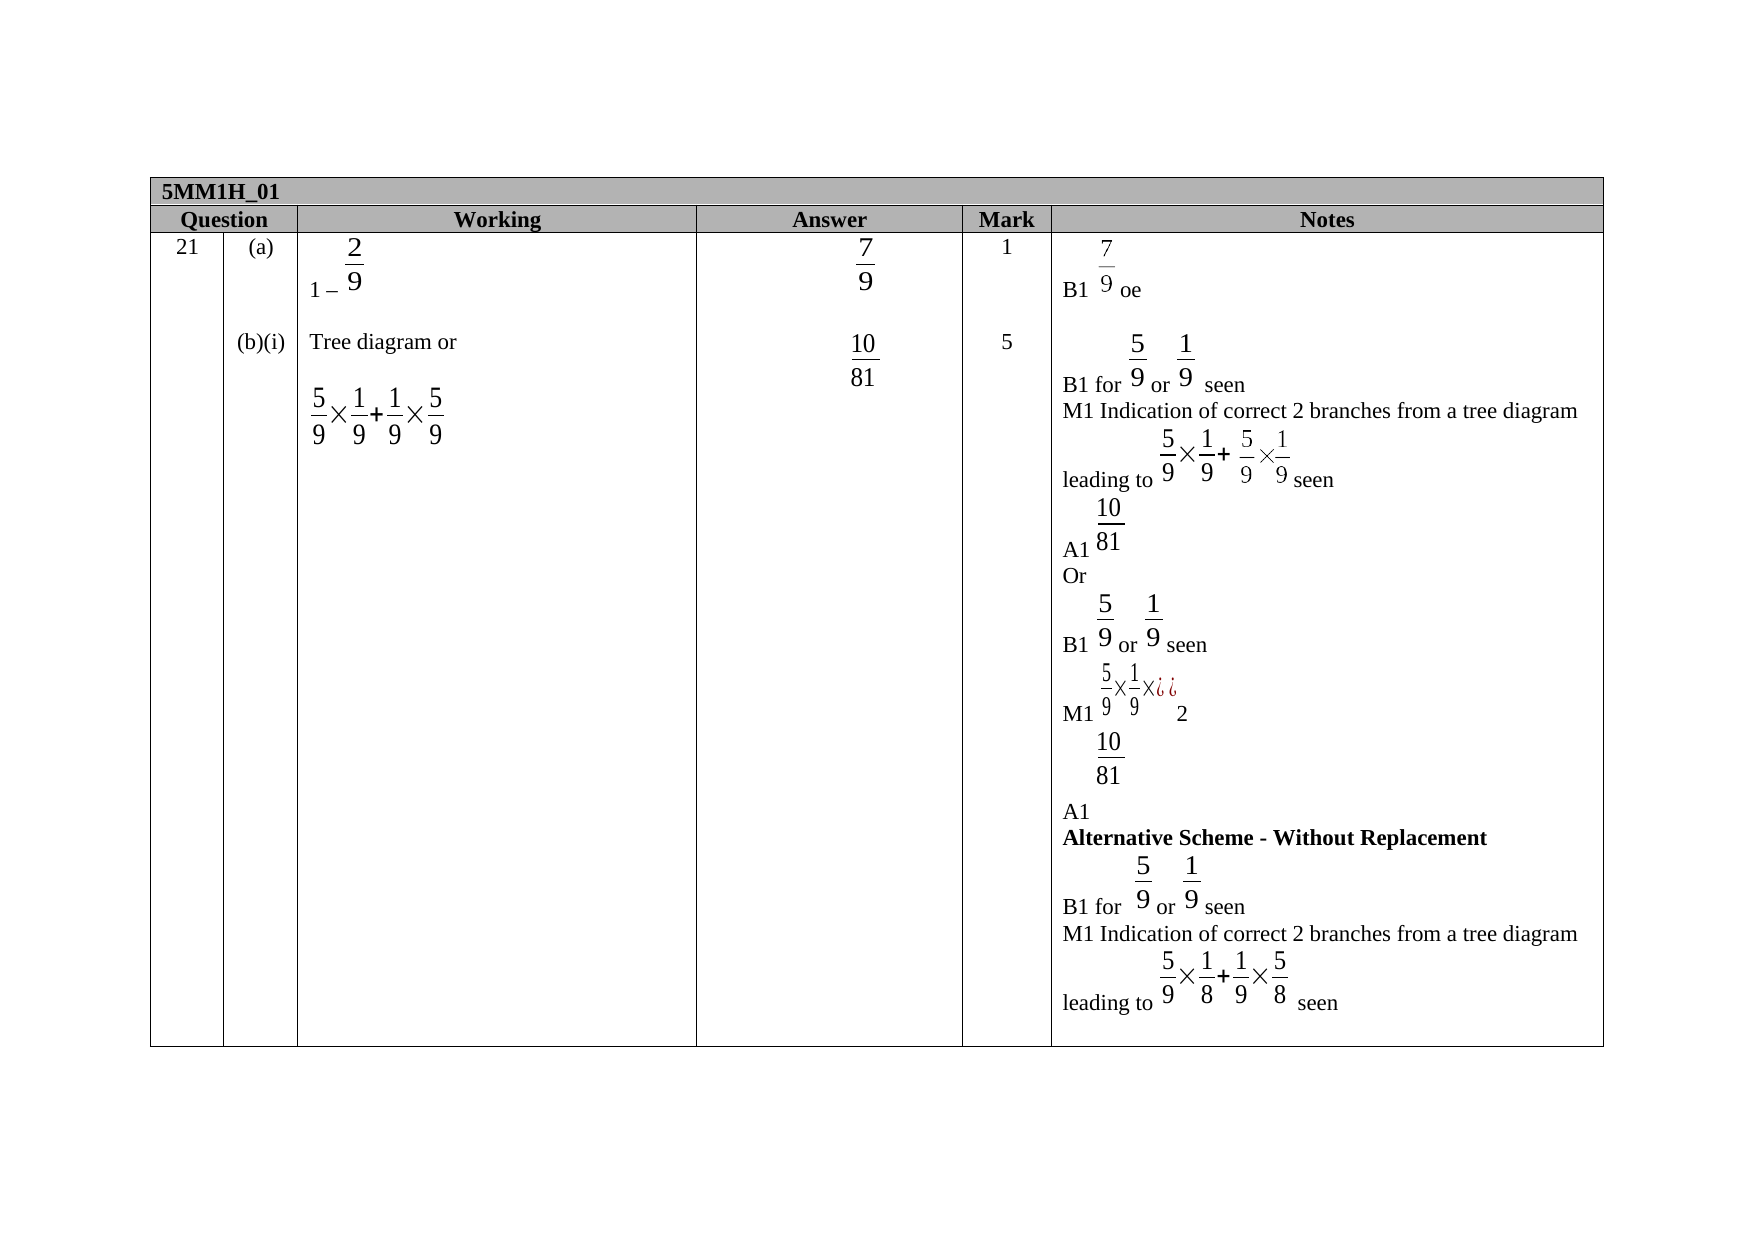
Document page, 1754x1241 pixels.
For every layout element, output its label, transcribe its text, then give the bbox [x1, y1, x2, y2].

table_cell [1052, 329, 1603, 1046]
table_cell 1 [963, 233, 1051, 328]
table_cell 21 [151, 233, 223, 328]
table_header 5MM1H_01 [151, 178, 1603, 204]
table_cell Mark [963, 206, 1051, 232]
table_cell Question [151, 206, 297, 232]
table_cell [697, 329, 962, 1046]
table_cell Tree diagram or [298, 329, 696, 1046]
table_cell (b)(i) [224, 329, 297, 1046]
table_cell [151, 329, 223, 1046]
table_cell [697, 233, 962, 328]
table_cell Answer [697, 206, 962, 232]
table_cell 5 [963, 329, 1051, 1046]
table_cell (a) [224, 233, 297, 328]
table_cell Notes [1052, 206, 1603, 232]
table_cell 1 – [298, 233, 696, 328]
table_cell Working [298, 206, 696, 232]
table_cell B1 oe [1052, 233, 1603, 328]
